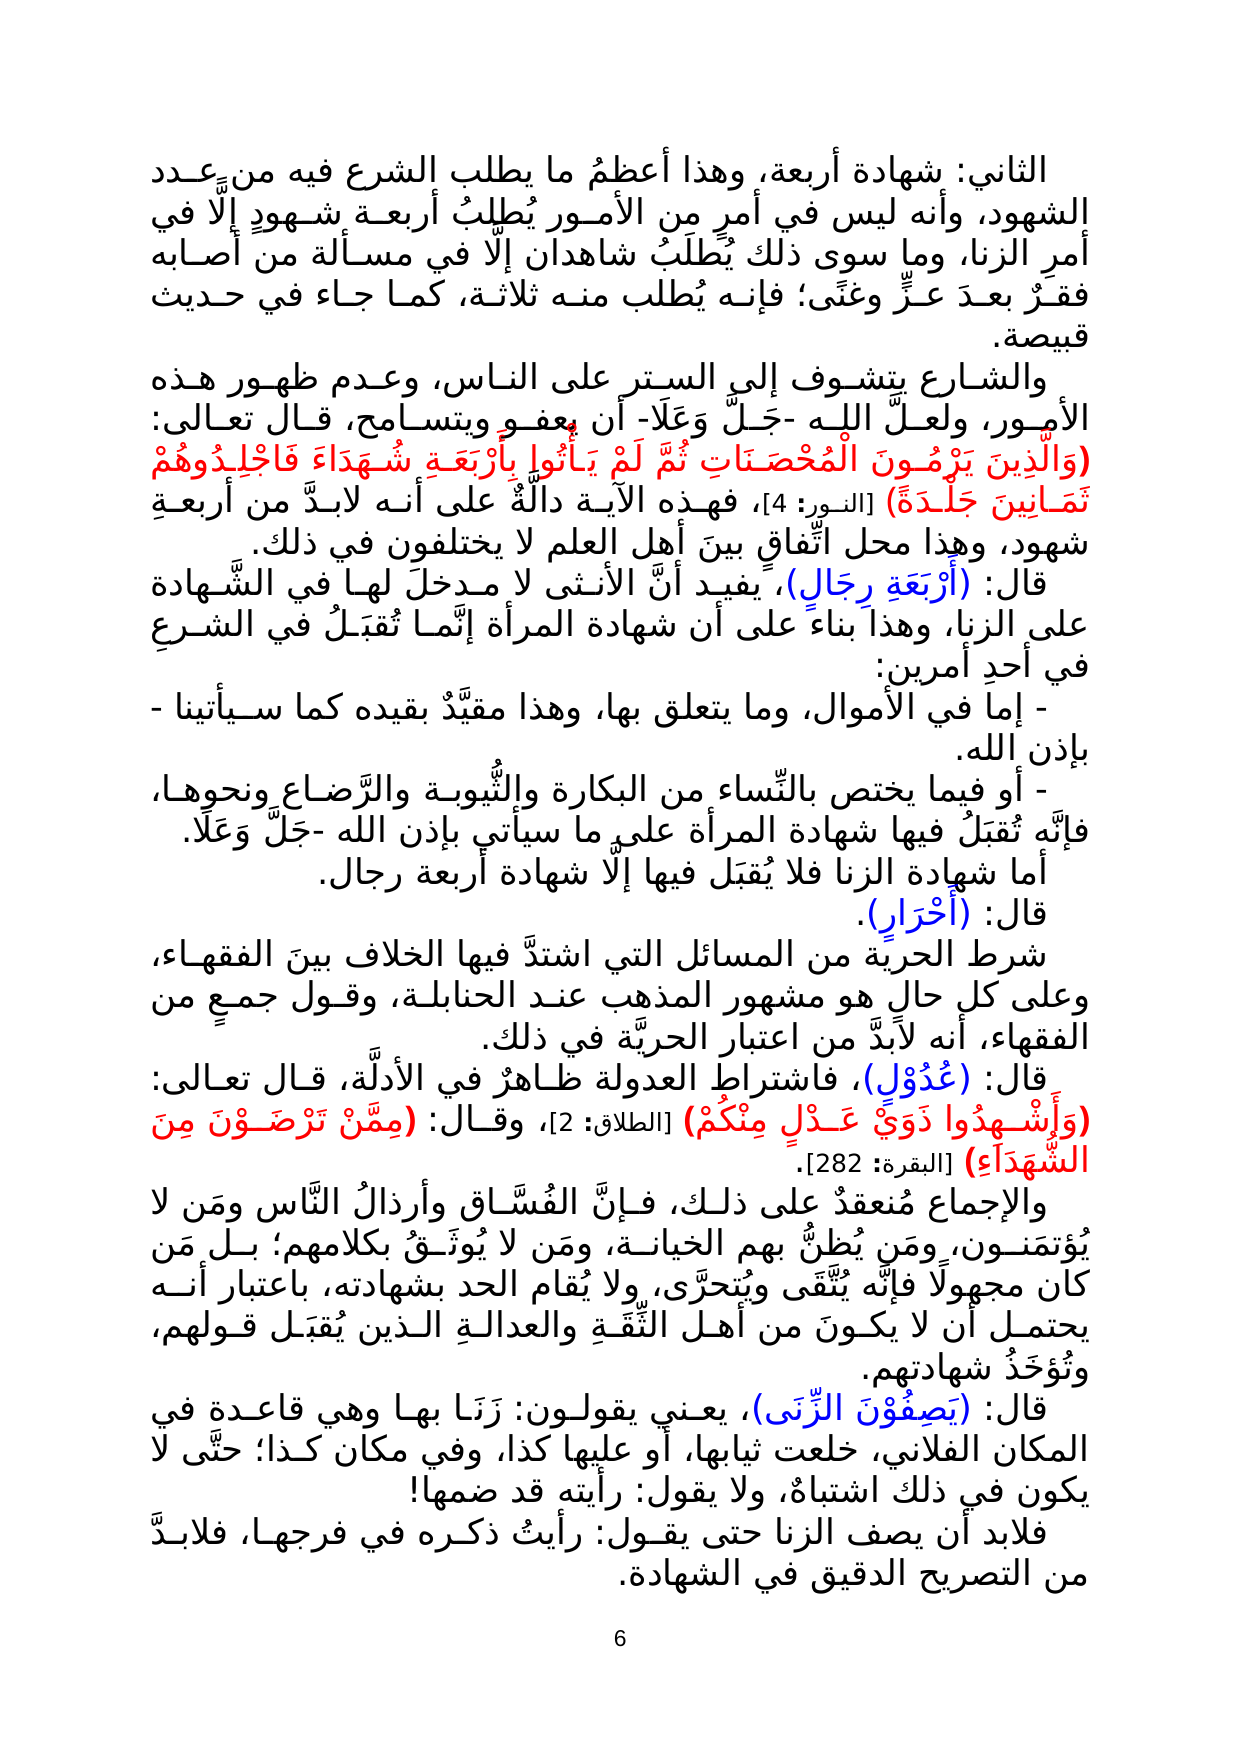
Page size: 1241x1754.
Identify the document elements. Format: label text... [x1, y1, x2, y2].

text قال: (يَصِفُوْنَ الزِّنَى)، يعني يقولون: زَنَا بها وهي قاعدة في المكان الفلاني، خلعت ثيابها، أو عليها كذا، وفي مكان كذا؛ حتَّى لا يكون في ذلك اشتباهٌ، ولا يقول: رأيته قد ضمها! [150, 1387, 1090, 1511]
text فلابد أن يصف الزنا حتى يقول: رأيتُ ذكره في فرجها، فلابدَّ من التصريح الدقيق في الشهادة. [150, 1511, 1090, 1594]
text الثاني: شهادة أربعة، وهذا أعظمُ ما يطلب الشرع فيه من عدد الشهود، وأنه ليس في أمرٍ من الأمور يُطلبُ أربعة شهودٍ إلًّا في أمرِ الزنا، وما سوى ذلك يُطلَبُ شاهدان إلَّا في مسألة من أصابه فقرٌ بعدَ عزٍّ وغنًى؛ فإنه يُطلب منه ثلاثة، كما جاء في حديث قبيصة. [150, 150, 1090, 356]
text - أو فيما يختص بالنِّساء من البكارة والثُّيوبة والرَّضاع ونحوها، فإنَّه تُقبَلُ فيها شهادة المرأة على ما سيأتي بإذن الله -جَلَّ وَعَلَا. [150, 769, 1090, 851]
text شرط الحرية من المسائل التي اشتدَّ فيها الخلاف بينَ الفقهاء، وعلى كل حالٍ هو مشهور المذهب عند الحنابلة، وقول جمعٍ من الفقهاء، أنه لابدَّ من اعتبار الحريَّة في ذلك. [150, 934, 1090, 1057]
text قال: (عُدُوْلٍ)، فاشتراط العدولة ظاهرٌ في الأدلَّة، قال تعالى: ﴿وَأَشْهِدُوا ذَوَيْ عَدْلٍ مِنْكُمْ﴾ [الطلاق: 2]، وقال: ﴿مِمَّنْ تَرْضَوْنَ مِنَ الشُّهَدَاءِ﴾ [البقرة: 282]. [150, 1057, 1090, 1181]
text والإجماع مُنعقدٌ على ذلك، فإنَّ الفُسَّاق وأرذالُ النَّاس ومَن لا يُؤتمَنون، ومَن يُظنُّ بهم الخيانة، ومَن لا يُوثَقُ بكلامهم؛ بل مَن كان مجهولًا فإنَّه يُتَّقَى ويُتحرَّى، ولا يُقام الحد بشهادته، باعتبار أنه يحتمل أن لا يكونَ من أهل الثِّقَةِ والعدالةِ الذين يُقبَل قولهم، وتُؤخَذُ شهادتهم. [150, 1181, 1090, 1387]
text أما شهادة الزنا فلا يُقبَل فيها إلَّا شهادة أربعة رجال. [150, 851, 1090, 892]
text - إما في الأموال، وما يتعلق بها، وهذا مقيَّدٌ بقيده كما سيأتينا -بإذن الله. [150, 686, 1090, 769]
text والشارع يتشوف إلى الستر على الناس، وعدم ظهور هذه الأمور، ولعلَّ الله -جَلَّ وَعَلَا- أن يعفو ويتسامح، قال تعالى: ﴿وَالَّذِينَ يَرْمُونَ الْمُحْصَنَاتِ ثُمَّ لَمْ يَأْتُوا بِأَرْبَعَةِ شُهَدَاءَ فَاجْلِدُوهُمْ ثَمَانِينَ جَلْدَةً﴾ [النور: 4]، فهذه الآية دالَّةٌ على أنه لابدَّ من أربعةِ شهود، وهذا محل اتِّفاقٍ بينَ أهل العلم لا يختلفون في ذلك. [150, 356, 1090, 562]
text قال: (أَرْبَعَةِ رِجَالٍ)، يفيد أنَّ الأنثى لا مدخلَ لها في الشَّهادة على الزنا، وهذا بناء على أن شهادة المرأة إنَّما تُقبَلُ في الشرعِ في أحدِ أمرين: [150, 562, 1090, 686]
text قال: (أَحْرَارٍ). [150, 892, 1090, 934]
